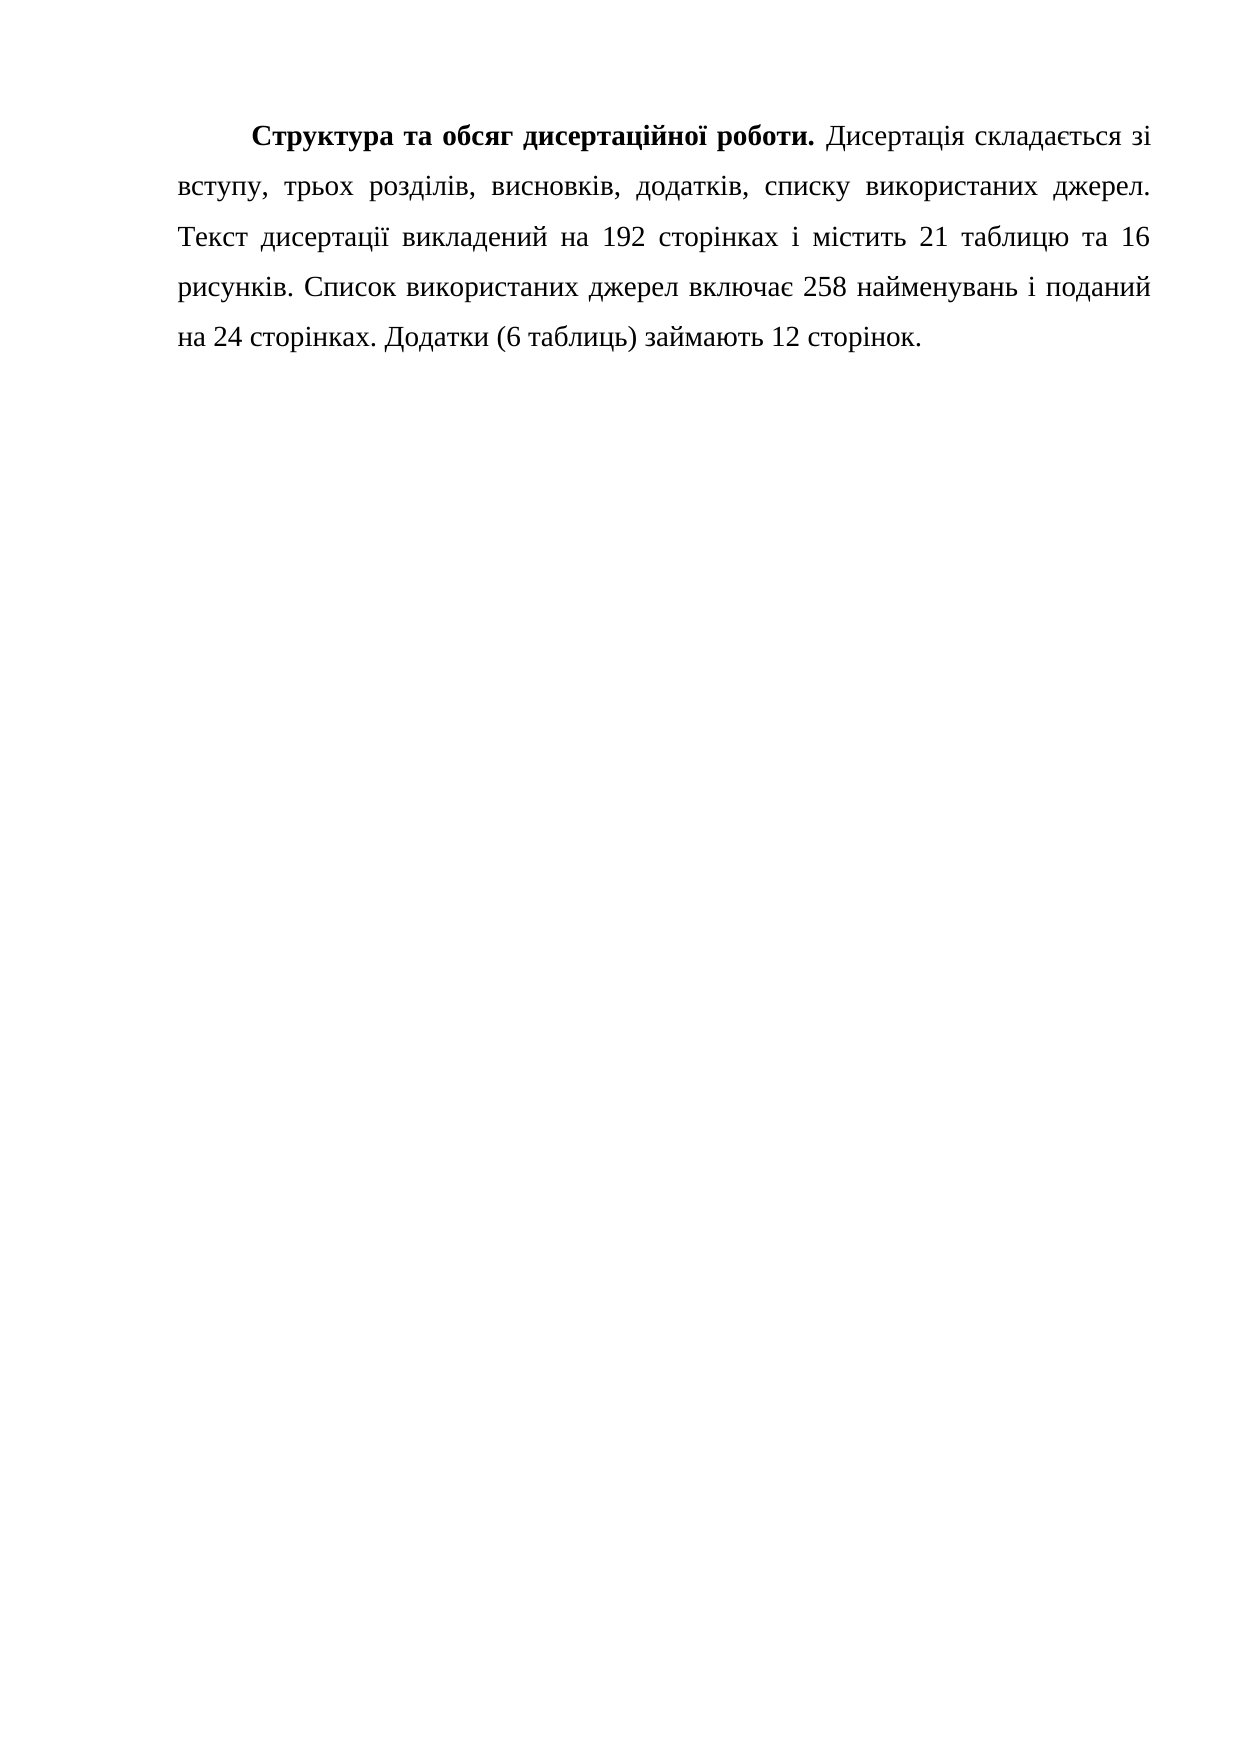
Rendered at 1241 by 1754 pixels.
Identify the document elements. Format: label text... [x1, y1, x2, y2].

text Структура та обсяг дисертаційної роботи. Дисертація складається зі вступу, трьох розділів, висновків, додатків, списку використаних джерел. Текст дисертації викладений на 192 сторінках і містить 21 таблицю та 16 рисунків. Список використаних джерел включає 258 найменувань і поданий на 24 сторінках. Додатки (6 таблиць) займають 12 сторінок. [177, 118, 1152, 353]
